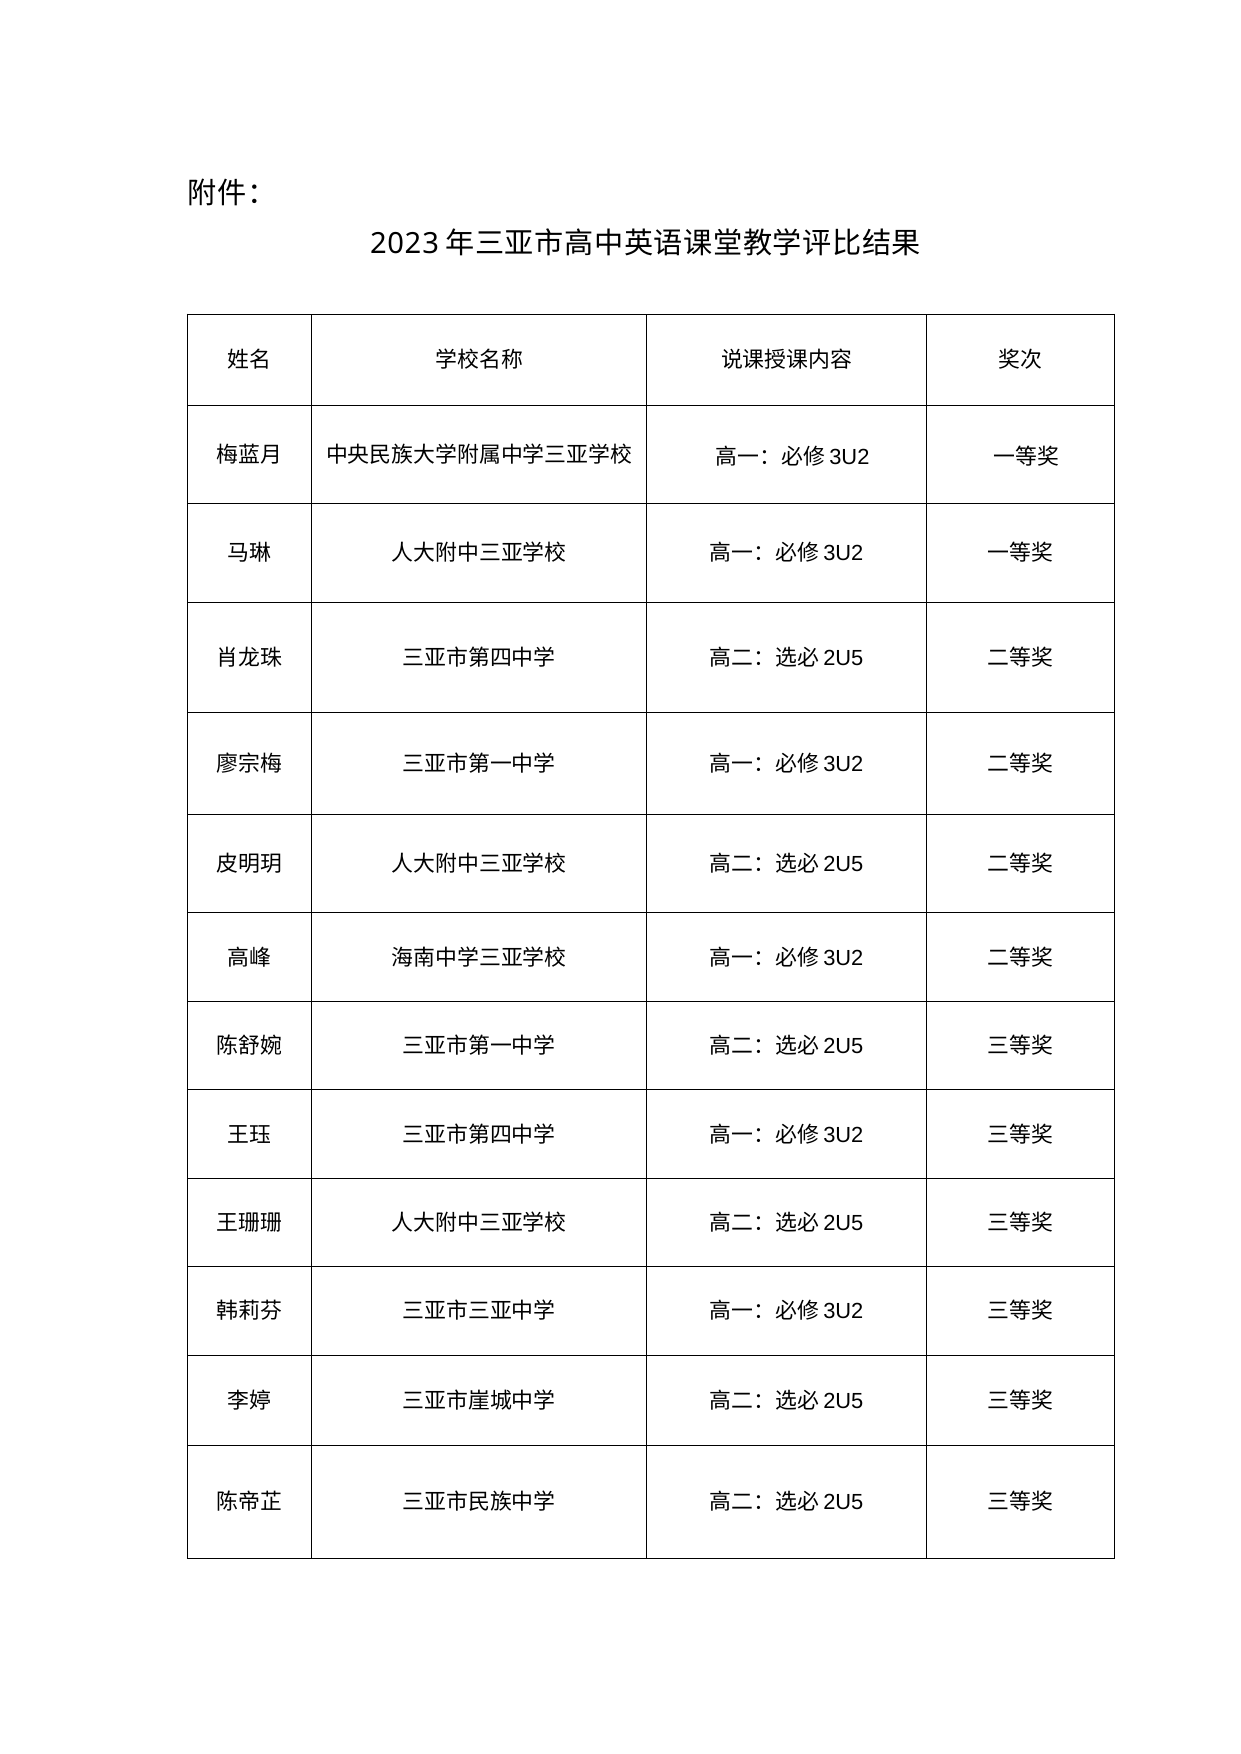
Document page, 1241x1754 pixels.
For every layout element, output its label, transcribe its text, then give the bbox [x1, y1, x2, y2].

table_cell 海南中学三亚学校 [312, 913, 646, 1001]
table_cell 二等奖 [927, 603, 1114, 712]
table_cell 王珊珊 [188, 1179, 311, 1266]
table_cell 高二：选必2U5 [647, 815, 926, 912]
table_cell 三亚市三亚中学 [312, 1267, 646, 1355]
table_cell 高一：必修3U2 [647, 1267, 926, 1355]
table_header 学校名称 [312, 315, 646, 405]
table_cell 人大附中三亚学校 [312, 815, 646, 912]
table_cell 一等奖 [927, 504, 1114, 602]
table_cell 肖龙珠 [188, 603, 311, 712]
table_cell 人大附中三亚学校 [312, 1179, 646, 1266]
table_cell 韩莉芬 [188, 1267, 311, 1355]
table_cell 一等奖 [927, 406, 1114, 503]
table_cell 三亚市第四中学 [312, 1090, 646, 1178]
table_cell 中央民族大学附属中学三亚学校 [312, 406, 646, 503]
table_cell 高二：选必2U5 [647, 603, 926, 712]
table_cell 皮明玥 [188, 815, 311, 912]
table_cell 三亚市民族中学 [312, 1446, 646, 1557]
table_cell 二等奖 [927, 713, 1114, 814]
table_cell 李婷 [188, 1356, 311, 1444]
table_cell 高峰 [188, 913, 311, 1001]
table_cell 高一：必修3U2 [647, 504, 926, 602]
table_header 姓名 [188, 315, 311, 405]
table_header 说课授课内容 [647, 315, 926, 405]
table_cell 三等奖 [927, 1267, 1114, 1355]
table_cell 高二：选必2U5 [647, 1356, 926, 1444]
table_cell 王珏 [188, 1090, 311, 1178]
table_cell 三等奖 [927, 1090, 1114, 1178]
table_cell 三亚市第一中学 [312, 713, 646, 814]
table_cell 马琳 [188, 504, 311, 602]
text 2023年三亚市高中英语课堂教学评比结果 [187, 222, 1053, 261]
table_cell 三亚市第四中学 [312, 603, 646, 712]
table_cell 三亚市崖城中学 [312, 1356, 646, 1444]
table_cell 二等奖 [927, 815, 1114, 912]
table_cell 二等奖 [927, 913, 1114, 1001]
table_cell 三等奖 [927, 1356, 1114, 1444]
table_cell 三等奖 [927, 1446, 1114, 1557]
table_cell 高一：必修3U2 [647, 913, 926, 1001]
table_cell 高二：选必2U5 [647, 1002, 926, 1089]
text 附件： [187, 172, 1053, 211]
table_header 奖次 [927, 315, 1114, 405]
table_cell 廖宗梅 [188, 713, 311, 814]
table_cell 高一：必修3U2 [647, 1090, 926, 1178]
table_cell 高二：选必2U5 [647, 1446, 926, 1557]
table_cell 梅蓝月 [188, 406, 311, 503]
table_cell 人大附中三亚学校 [312, 504, 646, 602]
table_cell 陈舒婉 [188, 1002, 311, 1089]
table_cell 高二：选必2U5 [647, 1179, 926, 1266]
table_cell 陈帝芷 [188, 1446, 311, 1557]
table_cell 三亚市第一中学 [312, 1002, 646, 1089]
table_cell 三等奖 [927, 1179, 1114, 1266]
table_cell 高一：必修3U2 [647, 713, 926, 814]
table_cell 三等奖 [927, 1002, 1114, 1089]
table_cell 高一：必修3U2 [647, 406, 926, 503]
